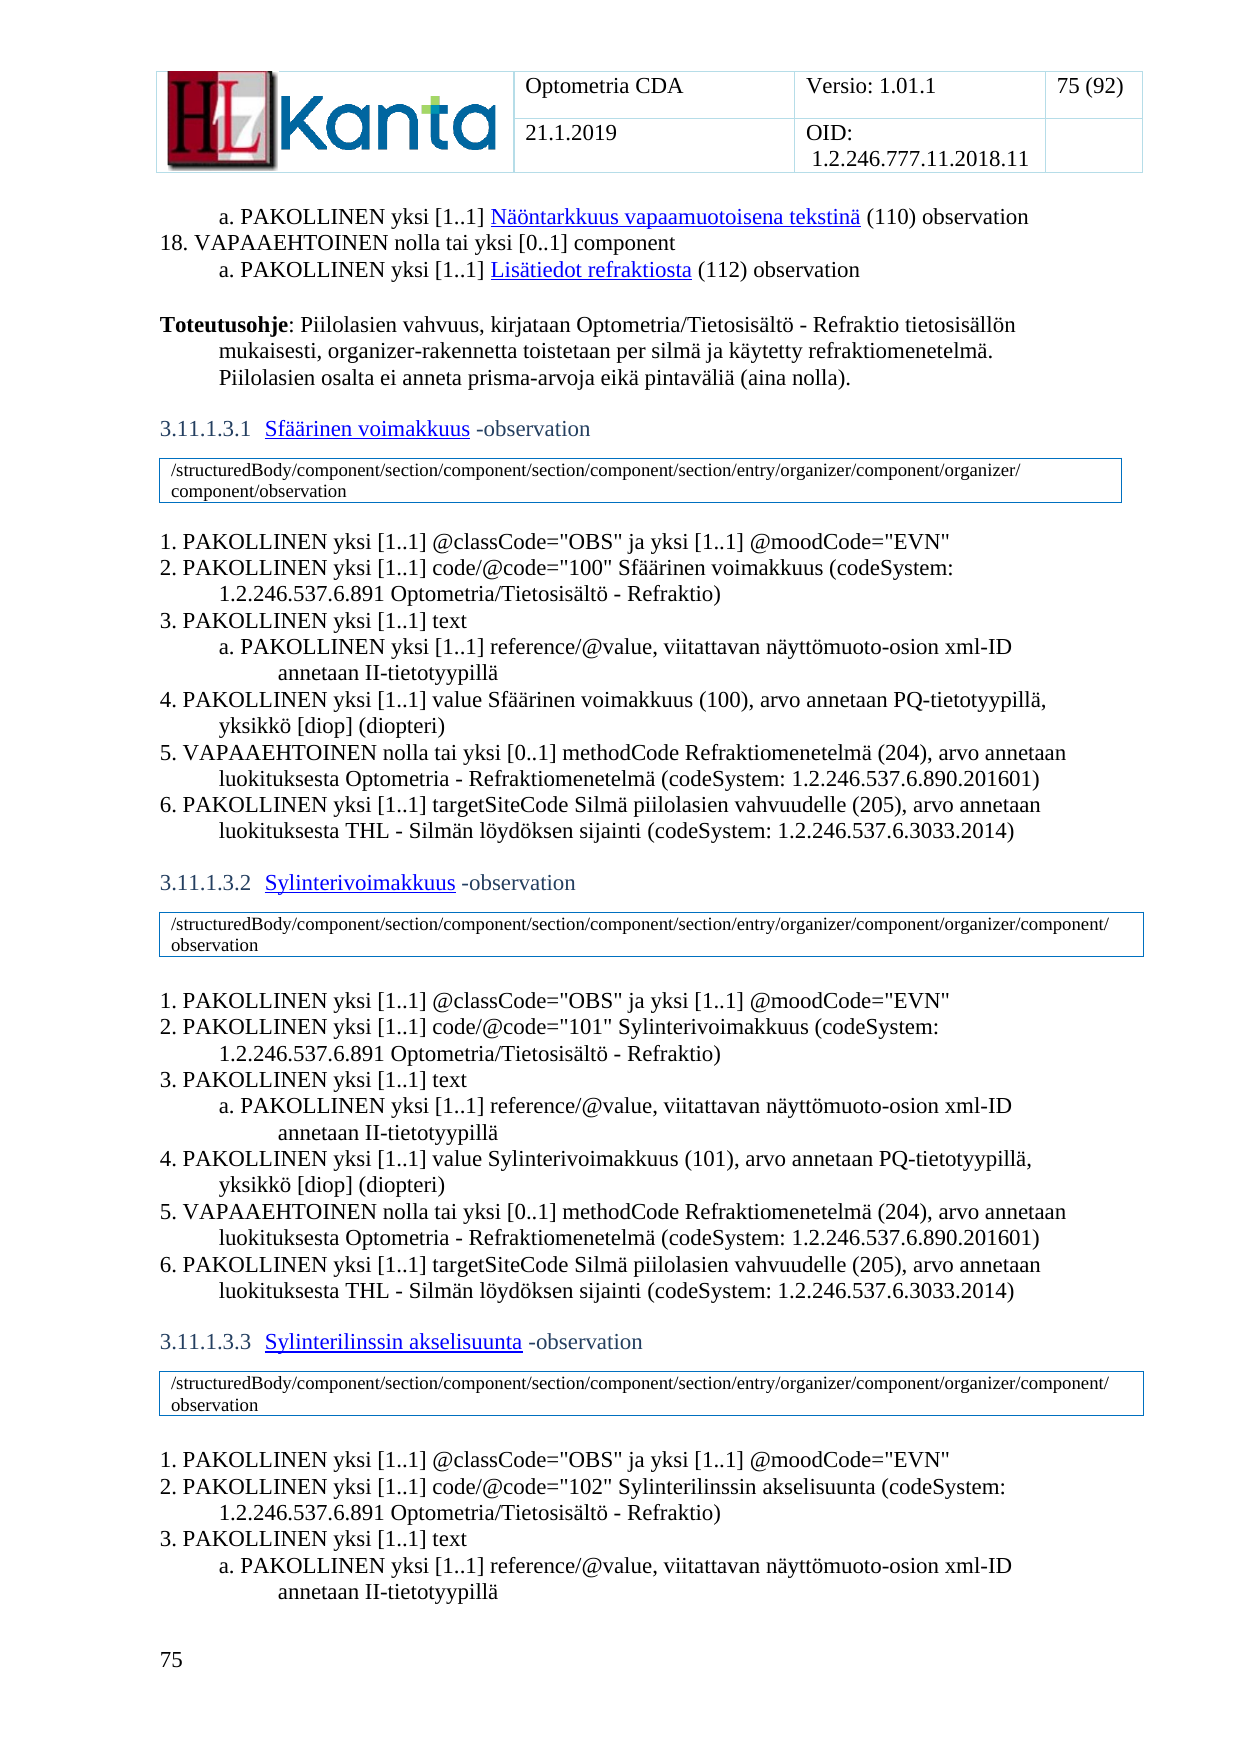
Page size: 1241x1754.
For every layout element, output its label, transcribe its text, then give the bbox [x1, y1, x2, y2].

text 3. PAKOLLINEN yksi [1..1] text [159, 1526, 1081, 1552]
text Toteutusohje: Piilolasien vahvuus, kirjataan Optometria/Tietosisältö - Refraktio tietosisällön mukaisesti, organizer-rakennetta toistetaan per silmä ja käytetty refraktiomenetelmä. Piilolasien osalta ei anneta prisma-arvoja eikä pintaväliä (aina nolla). [159, 311, 1081, 390]
picture [281, 96, 496, 150]
table_header /structuredBody/component/section/component/section/component/section/entry/organizer/component/organizer/component/observation [160, 459, 1121, 502]
text 3. PAKOLLINEN yksi [1..1] text [159, 1066, 1081, 1092]
text 18. VAPAAEHTOINEN nolla tai yksi [0..1] component [159, 229, 1081, 256]
text 4. PAKOLLINEN yksi [1..1] value Sfäärinen voimakkuus (100), arvo annetaan PQ-tietotyypillä, yksikkö [diop] (diopteri) [159, 686, 1081, 738]
table_header /structuredBody/component/section/component/section/component/section/entry/organizer/component/organizer/component/observation [160, 913, 1143, 956]
text 1. PAKOLLINEN yksi [1..1] @classCode="OBS" ja yksi [1..1] @moodCode="EVN" [159, 987, 1081, 1013]
text 1. PAKOLLINEN yksi [1..1] @classCode="OBS" ja yksi [1..1] @moodCode="EVN" [159, 1446, 1081, 1473]
subtitle Sylinterivoimakkuus -observation [159, 869, 1081, 895]
text a. PAKOLLINEN yksi [1..1] Lisätiedot refraktiosta (112) observation [218, 256, 1081, 282]
text a. PAKOLLINEN yksi [1..1] reference/@value, viitattavan näyttömuoto-osion xml-ID annetaan II-tietotyypillä [218, 633, 1081, 686]
text 2. PAKOLLINEN yksi [1..1] code/@code="102" Sylinterilinssin akselisuunta (codeSystem: 1.2.246.537.6.891 Optometria/Tietosisältö - Refraktio) [159, 1473, 1081, 1526]
text 2. PAKOLLINEN yksi [1..1] code/@code="100" Sfäärinen voimakkuus (codeSystem: 1.2.246.537.6.891 Optometria/Tietosisältö - Refraktio) [159, 554, 1081, 607]
subtitle Sylinterilinssin akselisuunta -observation [159, 1328, 1081, 1355]
text a. PAKOLLINEN yksi [1..1] Näöntarkkuus vapaamuotoisena tekstinä (110) observation [218, 203, 1081, 229]
text 1. PAKOLLINEN yksi [1..1] @classCode="OBS" ja yksi [1..1] @moodCode="EVN" [159, 528, 1081, 554]
text 3. PAKOLLINEN yksi [1..1] text [159, 607, 1081, 633]
text 2. PAKOLLINEN yksi [1..1] code/@code="101" Sylinterivoimakkuus (codeSystem: 1.2.246.537.6.891 Optometria/Tietosisältö - Refraktio) [159, 1013, 1081, 1066]
picture [167, 71, 279, 171]
text a. PAKOLLINEN yksi [1..1] reference/@value, viitattavan näyttömuoto-osion xml-ID annetaan II-tietotyypillä [218, 1092, 1081, 1145]
subtitle Sfäärinen voimakkuus -observation [159, 415, 1081, 441]
text a. PAKOLLINEN yksi [1..1] reference/@value, viitattavan näyttömuoto-osion xml-ID annetaan II-tietotyypillä [218, 1552, 1081, 1604]
text 4. PAKOLLINEN yksi [1..1] value Sylinterivoimakkuus (101), arvo annetaan PQ-tietotyypillä, yksikkö [diop] (diopteri) [159, 1145, 1081, 1198]
table_header /structuredBody/component/section/component/section/component/section/entry/organizer/component/organizer/component/observation [160, 1372, 1143, 1415]
